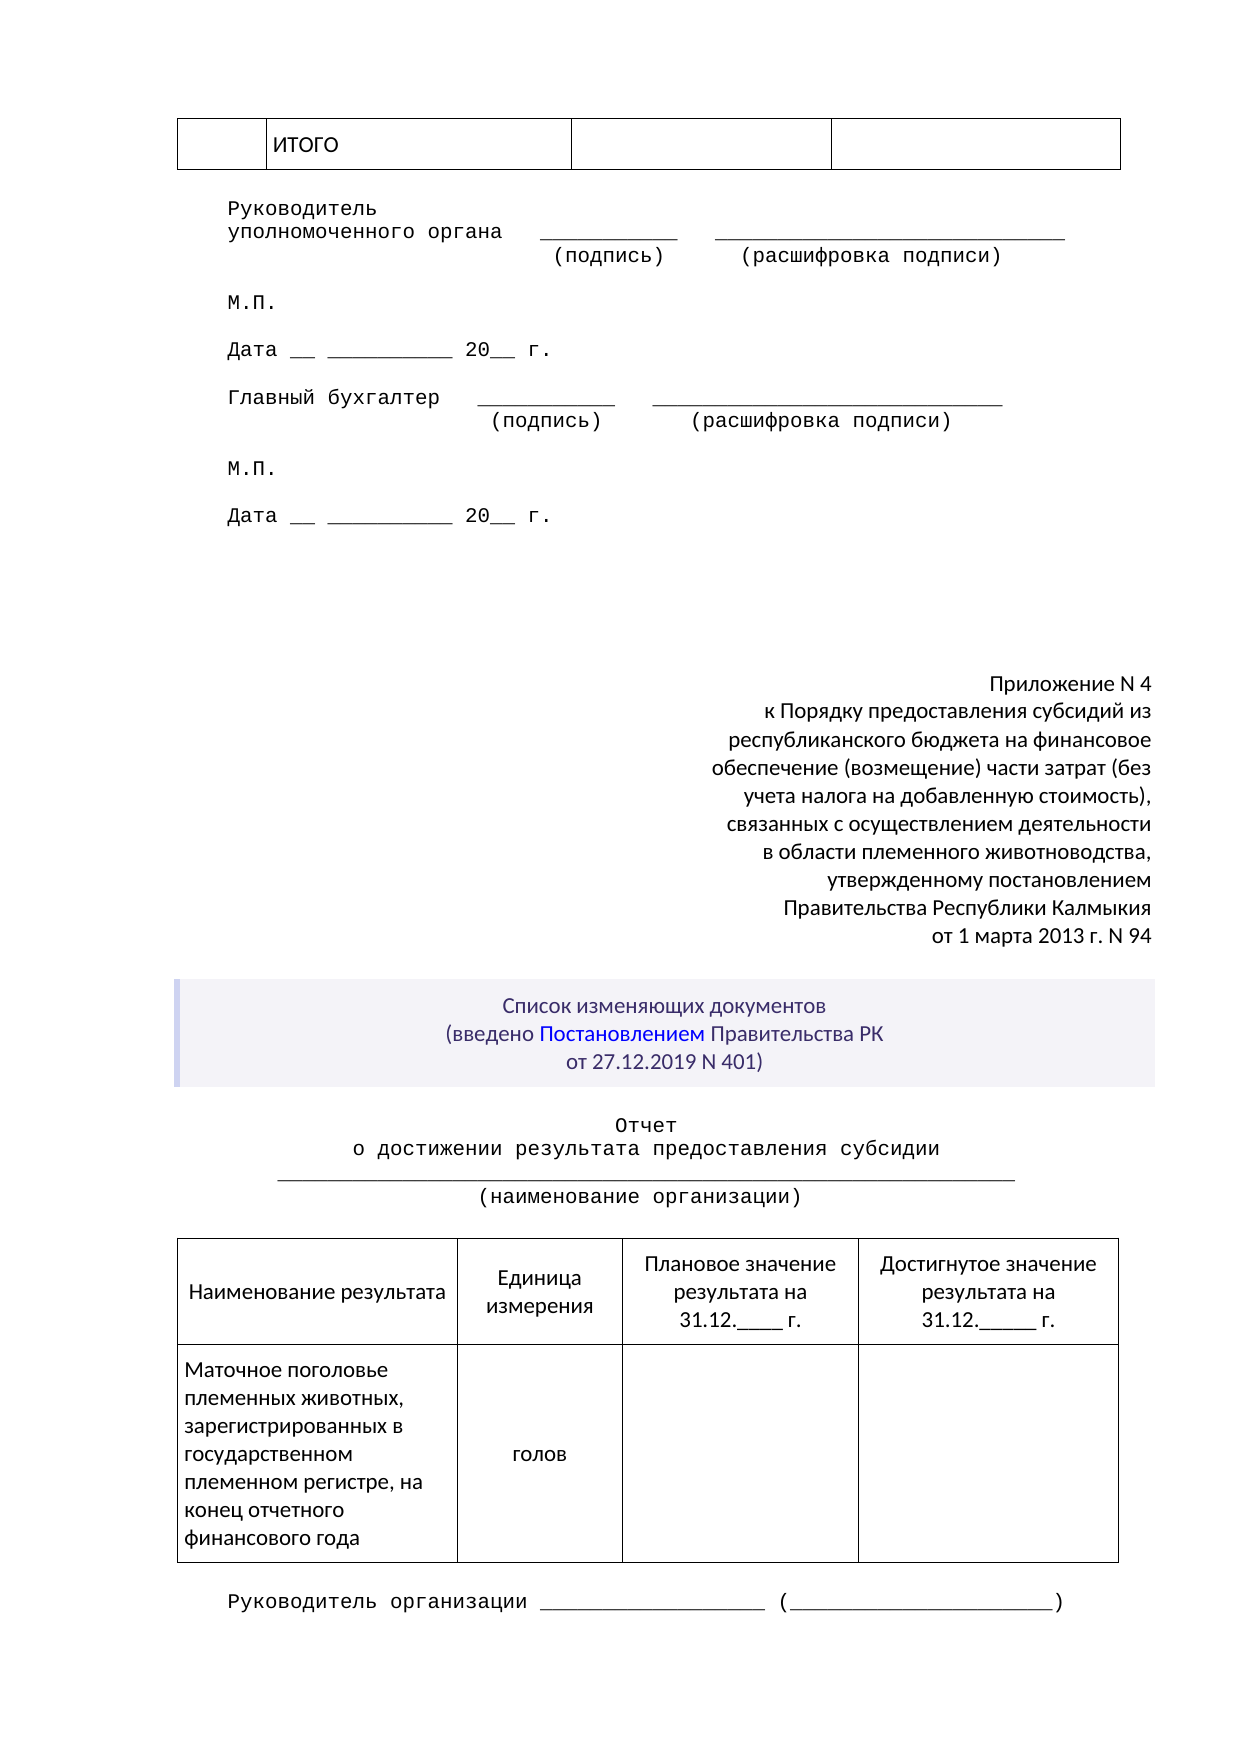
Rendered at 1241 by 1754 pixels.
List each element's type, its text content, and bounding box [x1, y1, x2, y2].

text Главный бухгалтер ___________ ____________________________ [177, 387, 1152, 410]
table_cell голов [458, 1345, 622, 1562]
text уполномоченного органа ___________ ____________________________ [177, 221, 1152, 245]
text учета налога на добавленную стоимость), [177, 781, 1152, 809]
text М.П. [177, 458, 1152, 481]
text Дата __ __________ 20__ г. [177, 505, 1152, 528]
table_cell [623, 1345, 858, 1562]
table_cell [859, 1345, 1118, 1562]
text утвержденному постановлением [177, 865, 1152, 893]
text республиканского бюджета на финансовое [177, 725, 1152, 753]
table_header Достигнутое значение результата на 31.12._____ г. [859, 1239, 1118, 1344]
text к Порядку предоставления субсидий из [177, 697, 1152, 725]
text Руководитель организации __________________ (_____________________) [177, 1591, 1152, 1615]
table_header Список изменяющих документов (введено Постановлением Правительства РК от 27.12.2019 N 401) [180, 979, 1149, 1087]
text Приложение N 4 [177, 669, 1152, 697]
table_header Единица измерения [458, 1239, 622, 1344]
table_header Плановое значение результата на 31.12.____ г. [623, 1239, 858, 1344]
text Руководитель [177, 197, 1152, 221]
table_cell [572, 119, 831, 168]
text Отчет [177, 1115, 1152, 1138]
text (подпись) (расшифровка подписи) [177, 245, 1152, 268]
text (наименование организации) [177, 1186, 1152, 1209]
table_cell ИТОГО [267, 119, 571, 168]
text от 1 марта 2013 г. N 94 [177, 921, 1152, 949]
text Дата __ __________ 20__ г. [177, 339, 1152, 363]
table_cell [832, 119, 1120, 168]
text (подпись) (расшифровка подписи) [177, 410, 1152, 434]
text о достижении результата предоставления субсидии [177, 1138, 1152, 1162]
text Правительства Республики Калмыкия [177, 893, 1152, 921]
text М.П. [177, 292, 1152, 316]
table_cell [178, 119, 266, 168]
text в области племенного животноводства, [177, 837, 1152, 865]
text связанных с осуществлением деятельности [177, 809, 1152, 837]
text ___________________________________________________________ [177, 1162, 1152, 1186]
table_cell Маточное поголовье племенных животных, зарегистрированных в государственном племенном регистре, на конец отчетного финансового года [178, 1345, 457, 1562]
text обеспечение (возмещение) части затрат (без [177, 753, 1152, 781]
table_header Наименование результата [178, 1239, 457, 1344]
